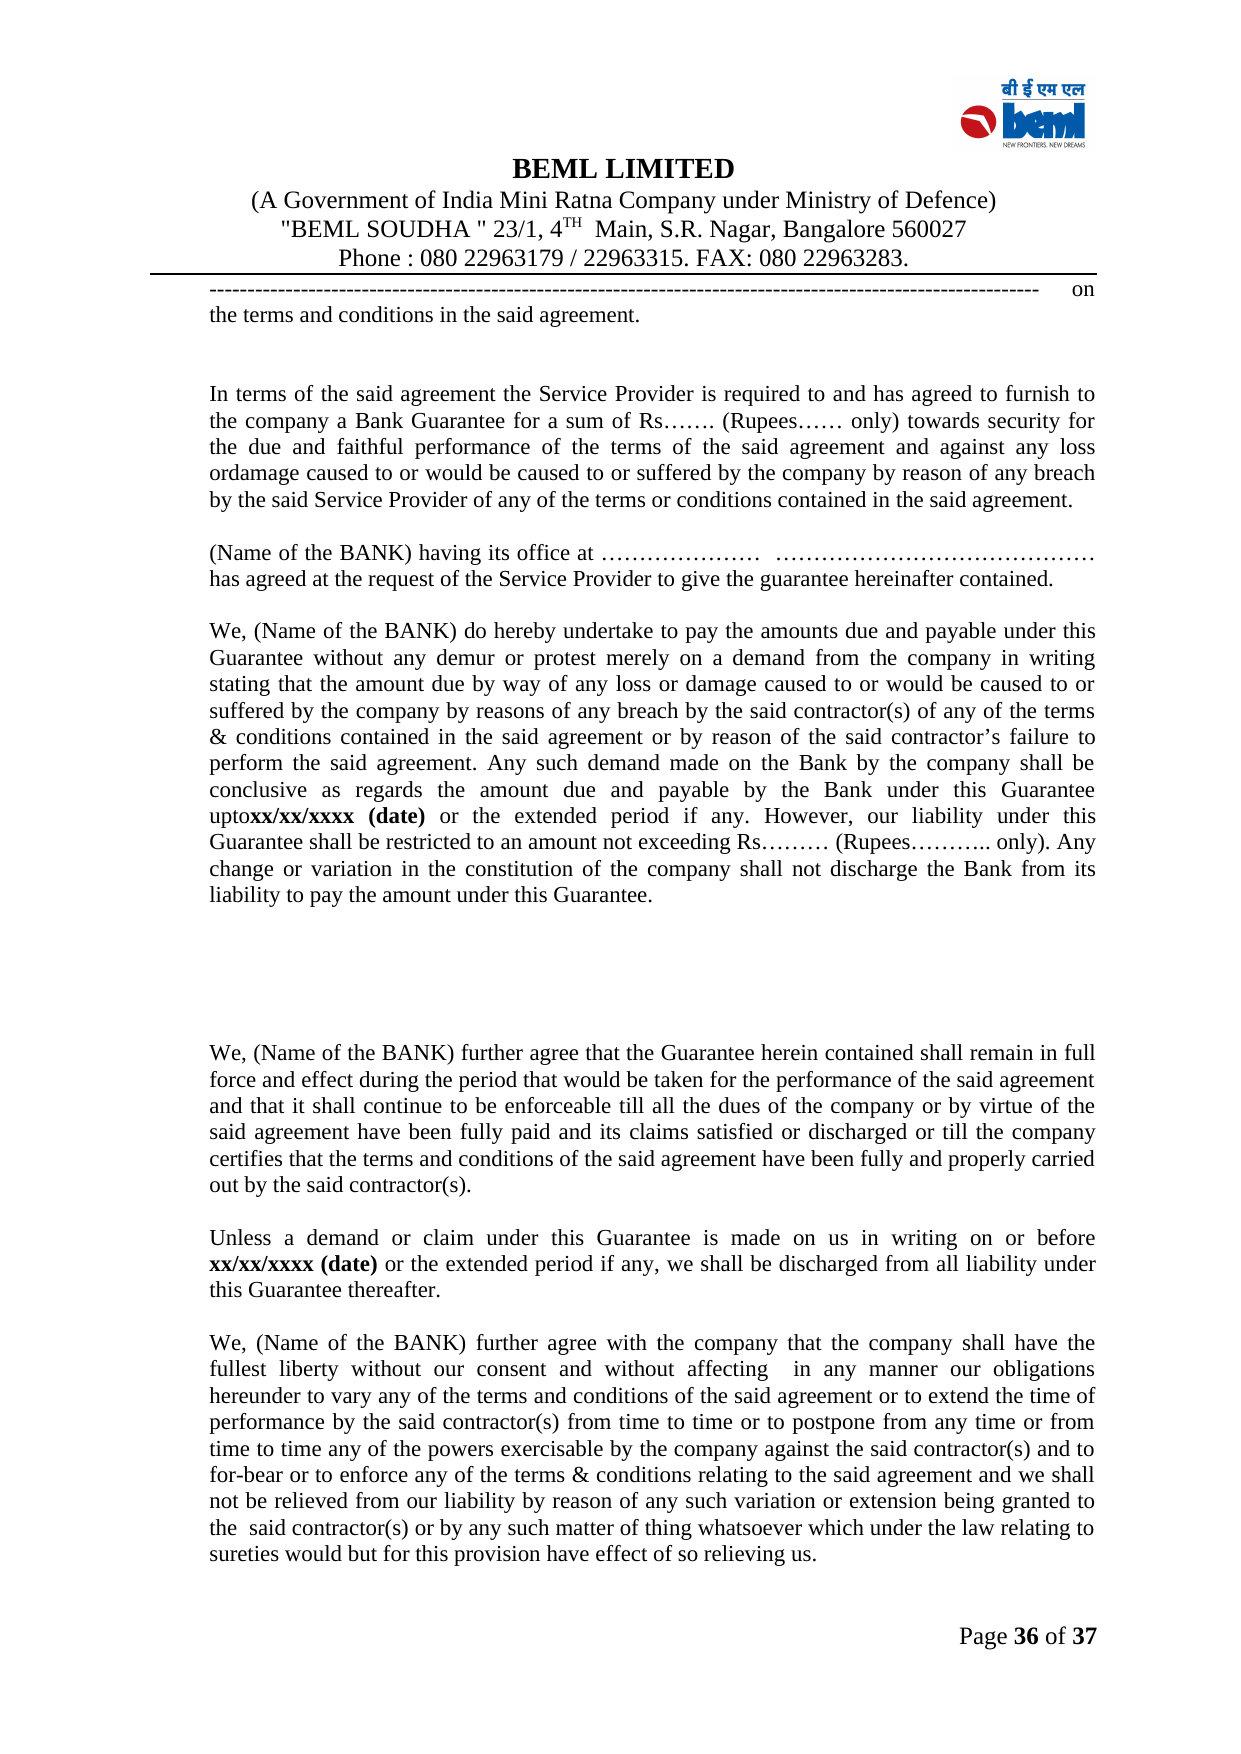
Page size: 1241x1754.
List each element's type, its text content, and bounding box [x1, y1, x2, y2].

text We, (Name of the BANK) further agree with the company that the company shall have the fullest liberty without our consent and without affecting in any manner our obligations hereunder to vary any of the terms and conditions of the said agreement or to extend the time of performance by the said contractor(s) from time to time or to postpone from any time or from time to time any of the powers exercisable by the company against the said contractor(s) and to for-bear or to enforce any of the terms & conditions relating to the said agreement and we shall not be relieved from our liability by reason of any such variation or extension being granted to the said contractor(s) or by any such matter of thing whatsoever which under the law relating to sureties would but for this provision have effect of so relieving us. [209, 1329, 1097, 1566]
text (Name of the BANK) having its office at ………………… …………………………………… has agreed at the request of the Service Provider to give the guarantee hereinafter contained. [209, 538, 1097, 591]
text We, (Name of the BANK) further agree that the Guarantee herein contained shall remain in full force and effect during the period that would be taken for the performance of the said agreement and that it shall continue to be enforceable till all the dues of the company or by virtue of the said agreement have been fully paid and its claims satisfied or discharged or till the company certifies that the terms and conditions of the said agreement have been fully and properly carried out by the said contractor(s). [209, 1039, 1097, 1197]
text We, (Name of the BANK) do hereby undertake to pay the amounts due and payable under this Guarantee without any demur or protest merely on a demand from the company in writing stating that the amount due by way of any loss or damage caused to or would be caused to or suffered by the company by reasons of any breach by the said contractor(s) of any of the terms & conditions contained in the said agreement or by reason of the said contractor’s failure to perform the said agreement. Any such demand made on the Bank by the company shall be conclusive as regards the amount due and payable by the Bank under this Guarantee uptoxx/xx/xxxx (date) or the extended period if any. However, our liability under this Guarantee shall be restricted to an amount not exceeding Rs……… (Rupees……….. only). Any change or variation in the constitution of the company shall not discharge the Bank from its liability to pay the amount under this Guarantee. [209, 618, 1097, 907]
text Unless a demand or claim under this Guarantee is made on us in writing on or before xx/xx/xxxx (date) or the extended period if any, we shall be discharged from all liability under this Guarantee thereafter. [209, 1224, 1097, 1303]
text In terms of the said agreement the Service Provider is required to and has agreed to furnish to the company a Bank Guarantee for a sum of Rs……. (Rupees…… only) towards security for the due and faithful performance of the terms of the said agreement and against any loss ordamage caused to or would be caused to or suffered by the company by reason of any breach by the said Service Provider of any of the terms or conditions contained in the said agreement. [209, 380, 1097, 512]
picture [948, 75, 1098, 152]
